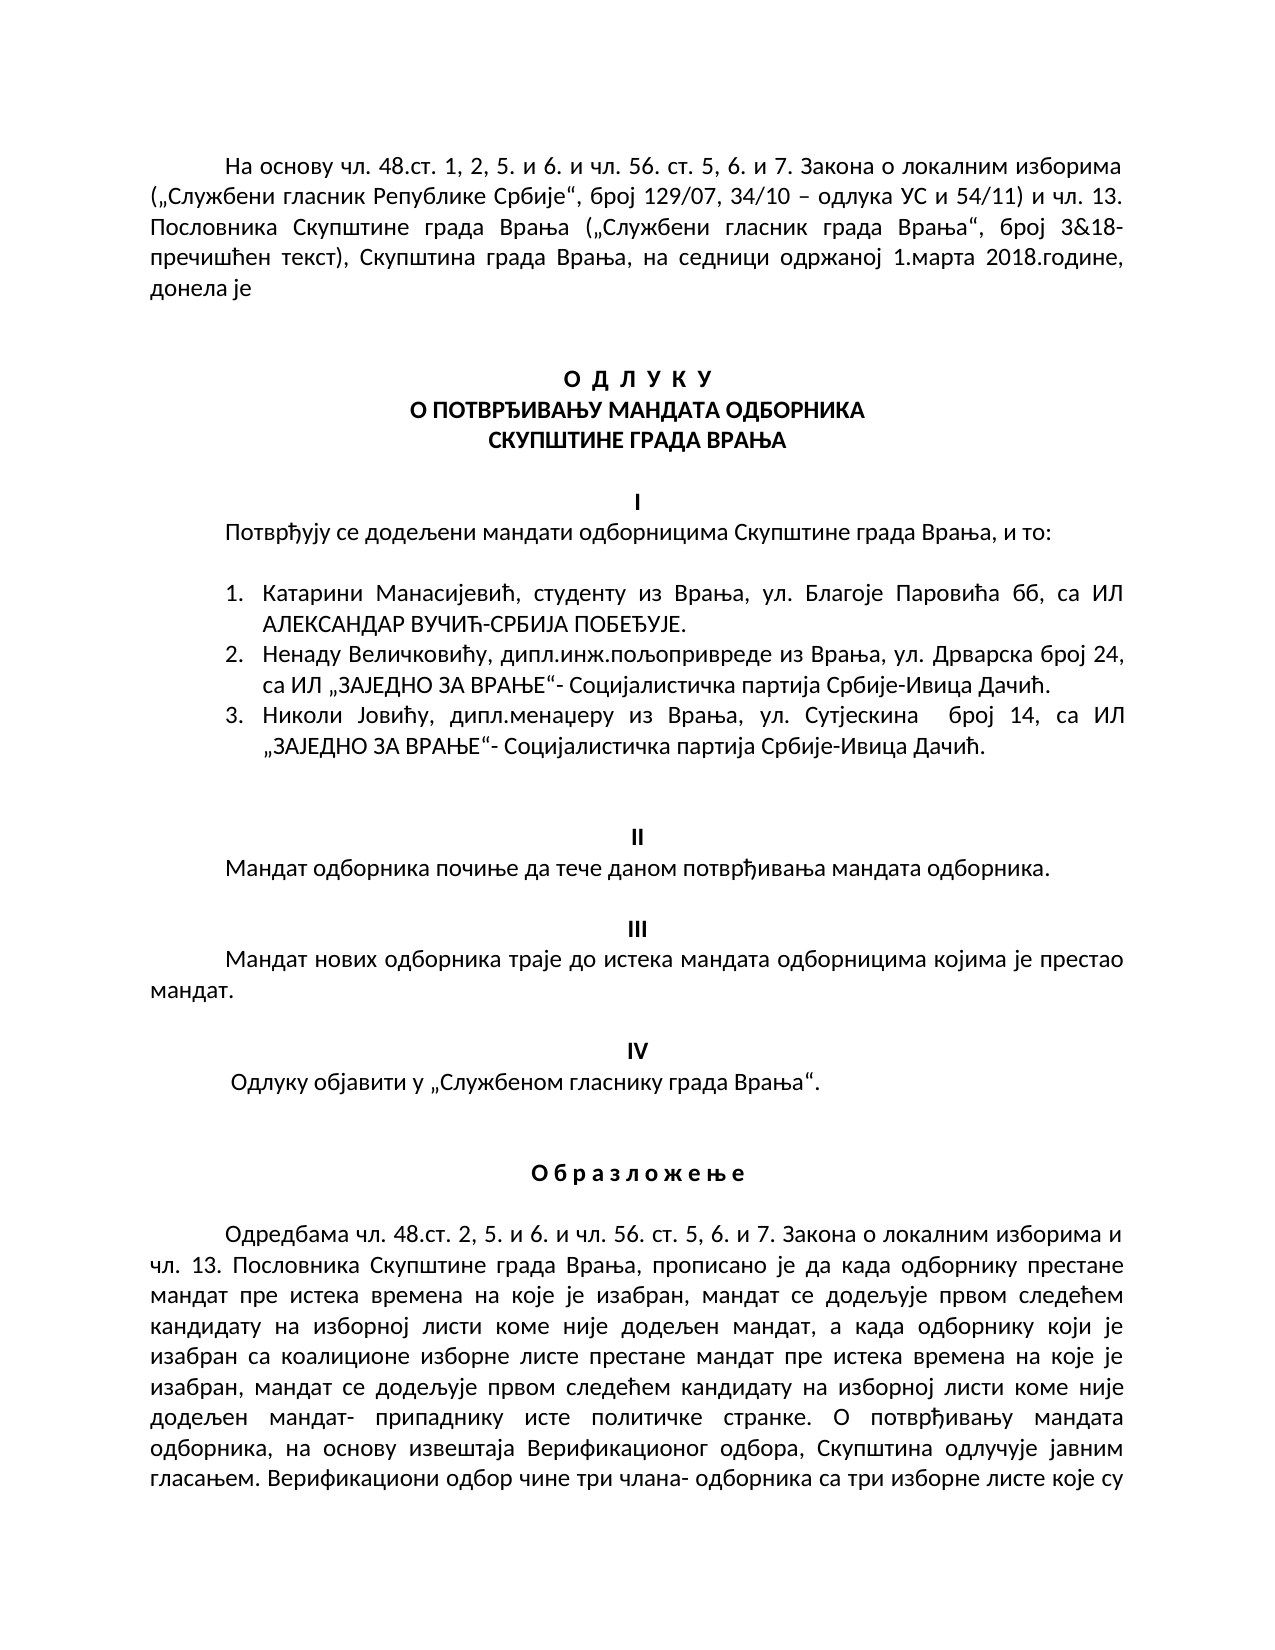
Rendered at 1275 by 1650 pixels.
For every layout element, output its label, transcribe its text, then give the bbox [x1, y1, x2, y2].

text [150, 1218, 1125, 1493]
text IV [150, 1035, 1125, 1066]
text Мандат одборника почиње да тече даном потврђивања мандата одборника. [150, 852, 1125, 882]
text О ПОТВРЂИВАЊУ МАНДАТА ОДБОРНИКА [150, 394, 1125, 425]
text Мандат нових одборника траје до истека мандата одборницима којима је престао мандат. [150, 943, 1125, 1004]
list Ненаду Величковићу, дипл.инж.пољопривреде из Врања, ул. Дрварска број 24, са ИЛ „ЗАЈЕДНО ЗА ВРАЊЕ“- Социјалистичка партија Србије-Ивица Дачић. [225, 638, 1125, 699]
text О б р а з л о ж е њ е [150, 1157, 1125, 1188]
text II [150, 821, 1125, 852]
text Потврђују се додељени мандати одборницима Скупштине града Врања, и то: [150, 516, 1125, 547]
list Николи Јовићу, дипл.менаџеру из Врања, ул. Сутјескина број 14, са ИЛ „ЗАЈЕДНО ЗА ВРАЊЕ“- Социјалистичка партија Србије-Ивица Дачић. [225, 699, 1125, 760]
text О Д Л У К У [150, 364, 1125, 394]
text I [150, 486, 1125, 516]
list Катарини Манасијевић, студенту из Врања, ул. Благоје Паровића бб, са ИЛ АЛЕКСАНДАР ВУЧИЋ-СРБИЈА ПОБЕЂУЈЕ. [225, 577, 1125, 638]
text На основу чл. 48.ст. 1, 2, 5. и 6. и чл. 56. ст. 5, 6. и 7. Закона о локалним изборима („Службени гласник Републике Србије“, број 129/07, 34/10 – одлука УС и 54/11) и чл. 13. Пословника Скупштине града Врања („Службени гласник града Врања“, број 3&18-пречишћен текст), Скупштина града Врања, на седници одржаној 1.марта 2018.године, донела је [150, 150, 1125, 303]
text СКУПШТИНЕ ГРАДА ВРАЊА [150, 425, 1125, 455]
text Одлуку објавити у „Службеном гласнику града Врања“. [150, 1066, 1125, 1096]
text III [150, 913, 1125, 943]
